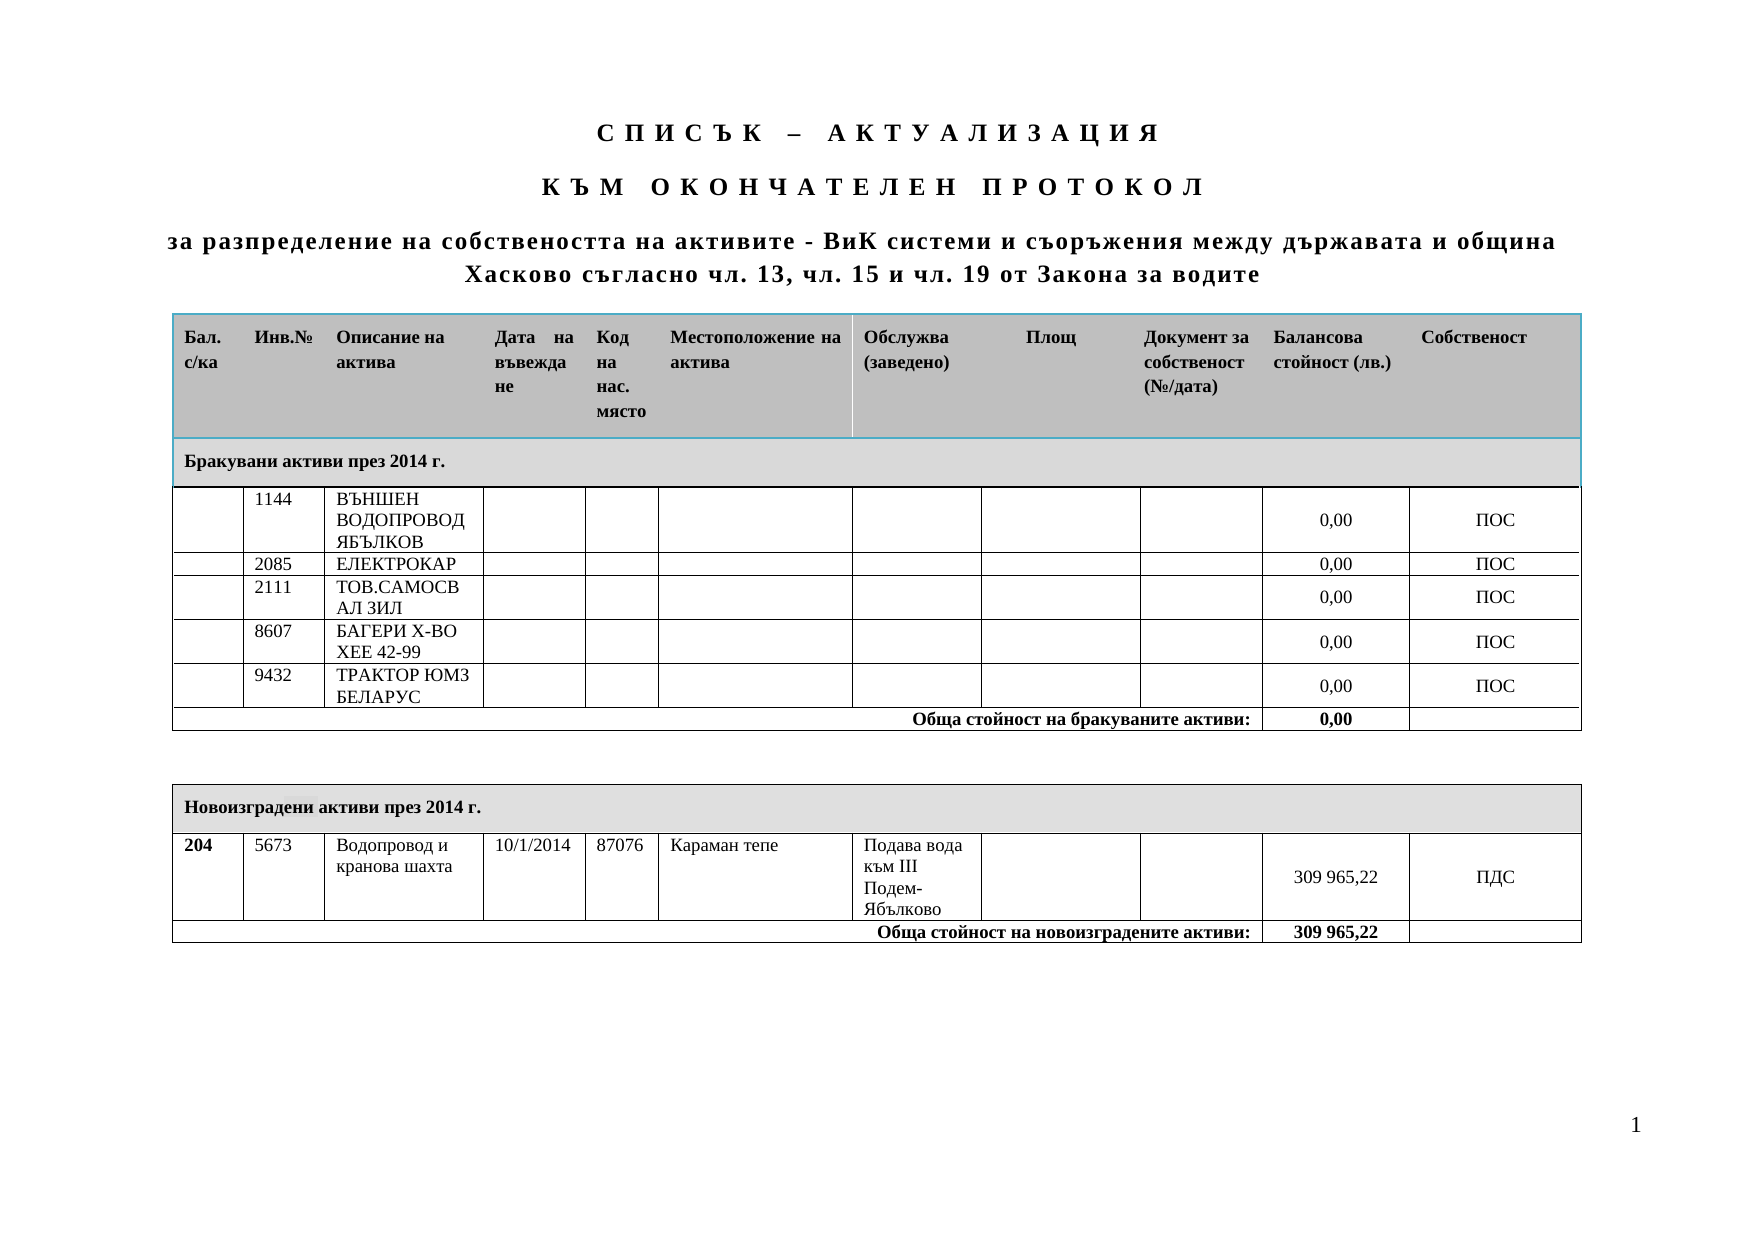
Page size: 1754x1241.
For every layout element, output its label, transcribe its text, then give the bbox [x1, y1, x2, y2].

table_header Новоизградени активи през 2014 г. [173, 785, 1581, 832]
table_cell 10/1/2014 [484, 834, 585, 920]
table_header Код на нас. място [585, 315, 659, 437]
table_header Описание на актива [325, 315, 483, 437]
table_cell [1141, 553, 1262, 575]
table_cell 0,00 [1263, 553, 1409, 575]
table_cell [586, 620, 658, 663]
table_cell [853, 576, 981, 619]
table_cell Караман тепе [659, 834, 852, 920]
table_cell ЕЛЕКТРОКАР [325, 553, 483, 575]
table_cell [586, 664, 658, 707]
table_cell БАГЕРИ Х-ВО ХЕE 42-99 [325, 620, 483, 663]
table_cell [853, 553, 981, 575]
table_cell 0,00 [1263, 708, 1409, 730]
text СПИСЪК – АКТУАЛИЗАЦИЯ [112, 118, 1641, 147]
table_cell [1141, 576, 1262, 619]
table_cell [1141, 620, 1262, 663]
table_header Собственост [1410, 315, 1580, 437]
table_cell [982, 664, 1140, 707]
table_cell 0,00 [1263, 664, 1409, 707]
table_cell [1410, 921, 1581, 942]
table_cell 9432 [244, 664, 324, 707]
table_cell [173, 488, 243, 552]
table_cell [659, 664, 852, 707]
table_cell [982, 620, 1140, 663]
table_cell [659, 488, 852, 552]
table_header Бал. с/ка [174, 315, 243, 437]
text КЪМ ОКОНЧАТЕЛЕН ПРОТОКОЛ [112, 172, 1641, 201]
table_cell [173, 575, 243, 619]
table_cell ПОС [1410, 575, 1581, 619]
table_cell [1410, 707, 1581, 730]
table_cell Обща стойност на бракуваните активи: [173, 707, 1262, 730]
table_cell Водопровод и кранова шахта [325, 834, 483, 920]
table_cell 0,00 [1263, 488, 1409, 552]
table_cell 2111 [244, 576, 324, 619]
table_cell 309 965,22 [1263, 834, 1409, 920]
table_cell ПОС [1410, 663, 1581, 707]
table_cell ПДС [1410, 834, 1581, 920]
table_cell [853, 488, 981, 552]
table_header Балансова стойност (лв.) [1262, 315, 1410, 437]
table_cell [853, 664, 981, 707]
table_cell ТРАКТОР ЮМЗ БЕЛАРУС [325, 664, 483, 707]
table_cell [586, 576, 658, 619]
table_cell Подава вода към III Подем-Ябълково [853, 834, 981, 920]
table_cell 2085 [244, 553, 324, 575]
table_cell [659, 553, 852, 575]
table_header Обслужва (заведено) [853, 315, 985, 437]
table_header Документ за собственост (№/дата) [1090, 315, 1262, 437]
table_cell [982, 834, 1140, 920]
table_cell 204 [173, 834, 243, 920]
table_cell 0,00 [1263, 620, 1409, 663]
table_cell [659, 576, 852, 619]
table_cell [484, 488, 585, 552]
table_cell ТОВ.САМОСВАЛ ЗИЛ [325, 576, 483, 619]
table_cell [484, 664, 585, 707]
table_cell 0,00 [1263, 576, 1409, 619]
table_cell [173, 619, 243, 663]
table_cell ПОС [1410, 486, 1581, 552]
table_cell ПОС [1410, 619, 1581, 663]
table_header Площ [985, 315, 1090, 437]
table_cell 309 965,22 [1263, 921, 1409, 942]
table_cell [659, 620, 852, 663]
table_cell [484, 620, 585, 663]
table_cell [1141, 834, 1262, 920]
table_cell [484, 576, 585, 619]
table_cell Бракувани активи през 2014 г. [174, 439, 1580, 486]
text за разпределение на собствеността на активите - ВиК системи и съоръжения между държавата и община Хасково съгласно чл. 13, чл. 15 и чл. 19 от Закона за водите [112, 226, 1612, 288]
table_cell [982, 488, 1140, 552]
table_header Дата на въвеждане [483, 315, 585, 437]
table_cell [586, 553, 658, 575]
table_cell [982, 553, 1140, 575]
table_header Инв.№ [243, 315, 325, 437]
table_header Местоположение на актива [659, 315, 852, 437]
table_cell 8607 [244, 620, 324, 663]
table_cell Обща стойност на новоизградените активи: [173, 921, 1262, 942]
table_cell [982, 576, 1140, 619]
table_cell [173, 663, 243, 707]
table_cell [484, 553, 585, 575]
table_cell 5673 [244, 834, 324, 920]
table_cell [173, 552, 243, 575]
table_cell [1141, 488, 1262, 552]
table_cell 1144 [244, 488, 324, 552]
table_cell ПОС [1410, 552, 1581, 575]
table_cell 87076 [586, 834, 658, 920]
table_cell [586, 488, 658, 552]
table_cell [1141, 664, 1262, 707]
table_cell ВЪНШЕН ВОДОПРОВОД ЯБЪЛКОВ [325, 488, 483, 552]
table_cell [853, 620, 981, 663]
